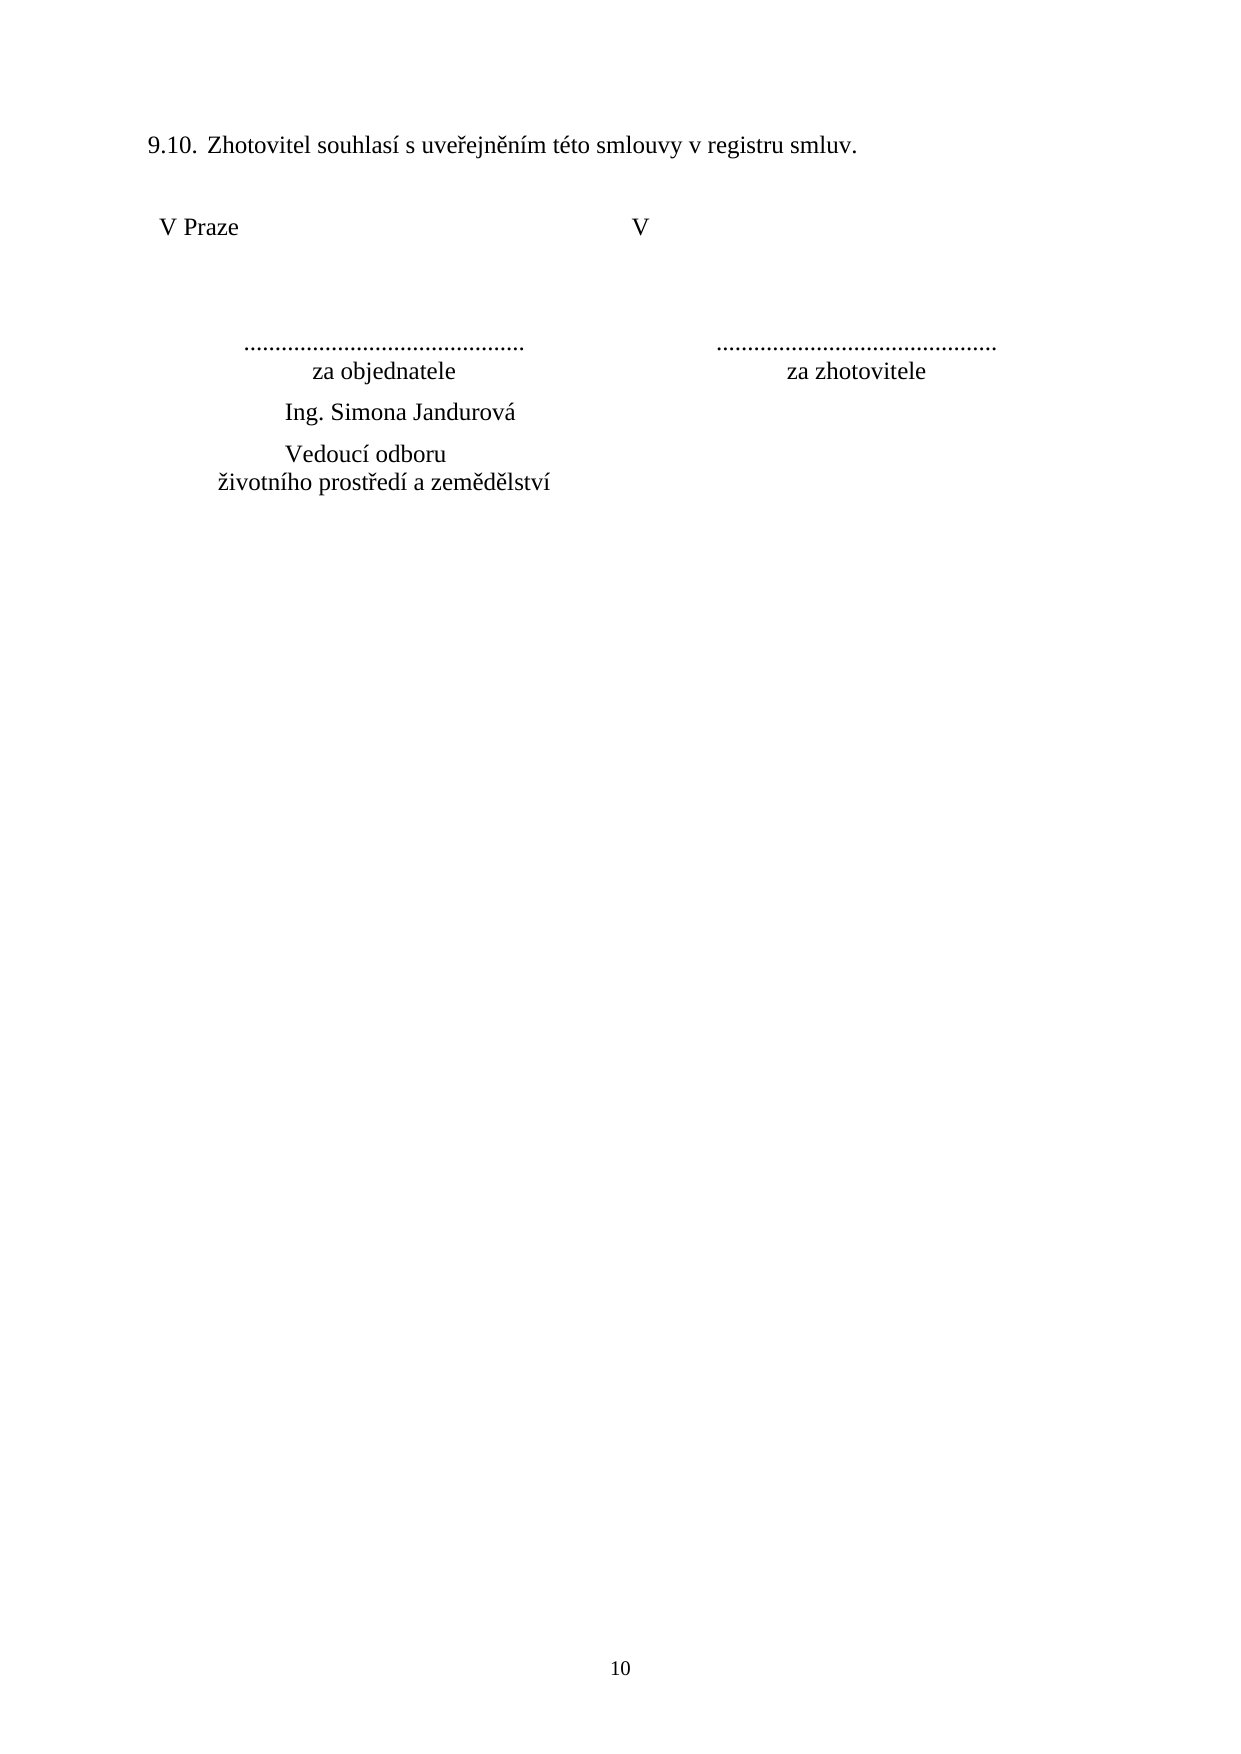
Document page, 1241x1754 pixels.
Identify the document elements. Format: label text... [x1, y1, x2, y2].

list Zhotovitel souhlasí s uveřejněním této smlouvy v registru smluv. [148, 130, 1092, 159]
table_cell ............................................. za zhotovitele [620, 270, 1092, 496]
table_header V Praze [148, 213, 620, 270]
table_header V [620, 213, 1092, 270]
table_cell ............................................. za objednatele Ing. Simona Jandurová Vedoucí odboru životního prostředí a zemědělství [148, 270, 620, 496]
